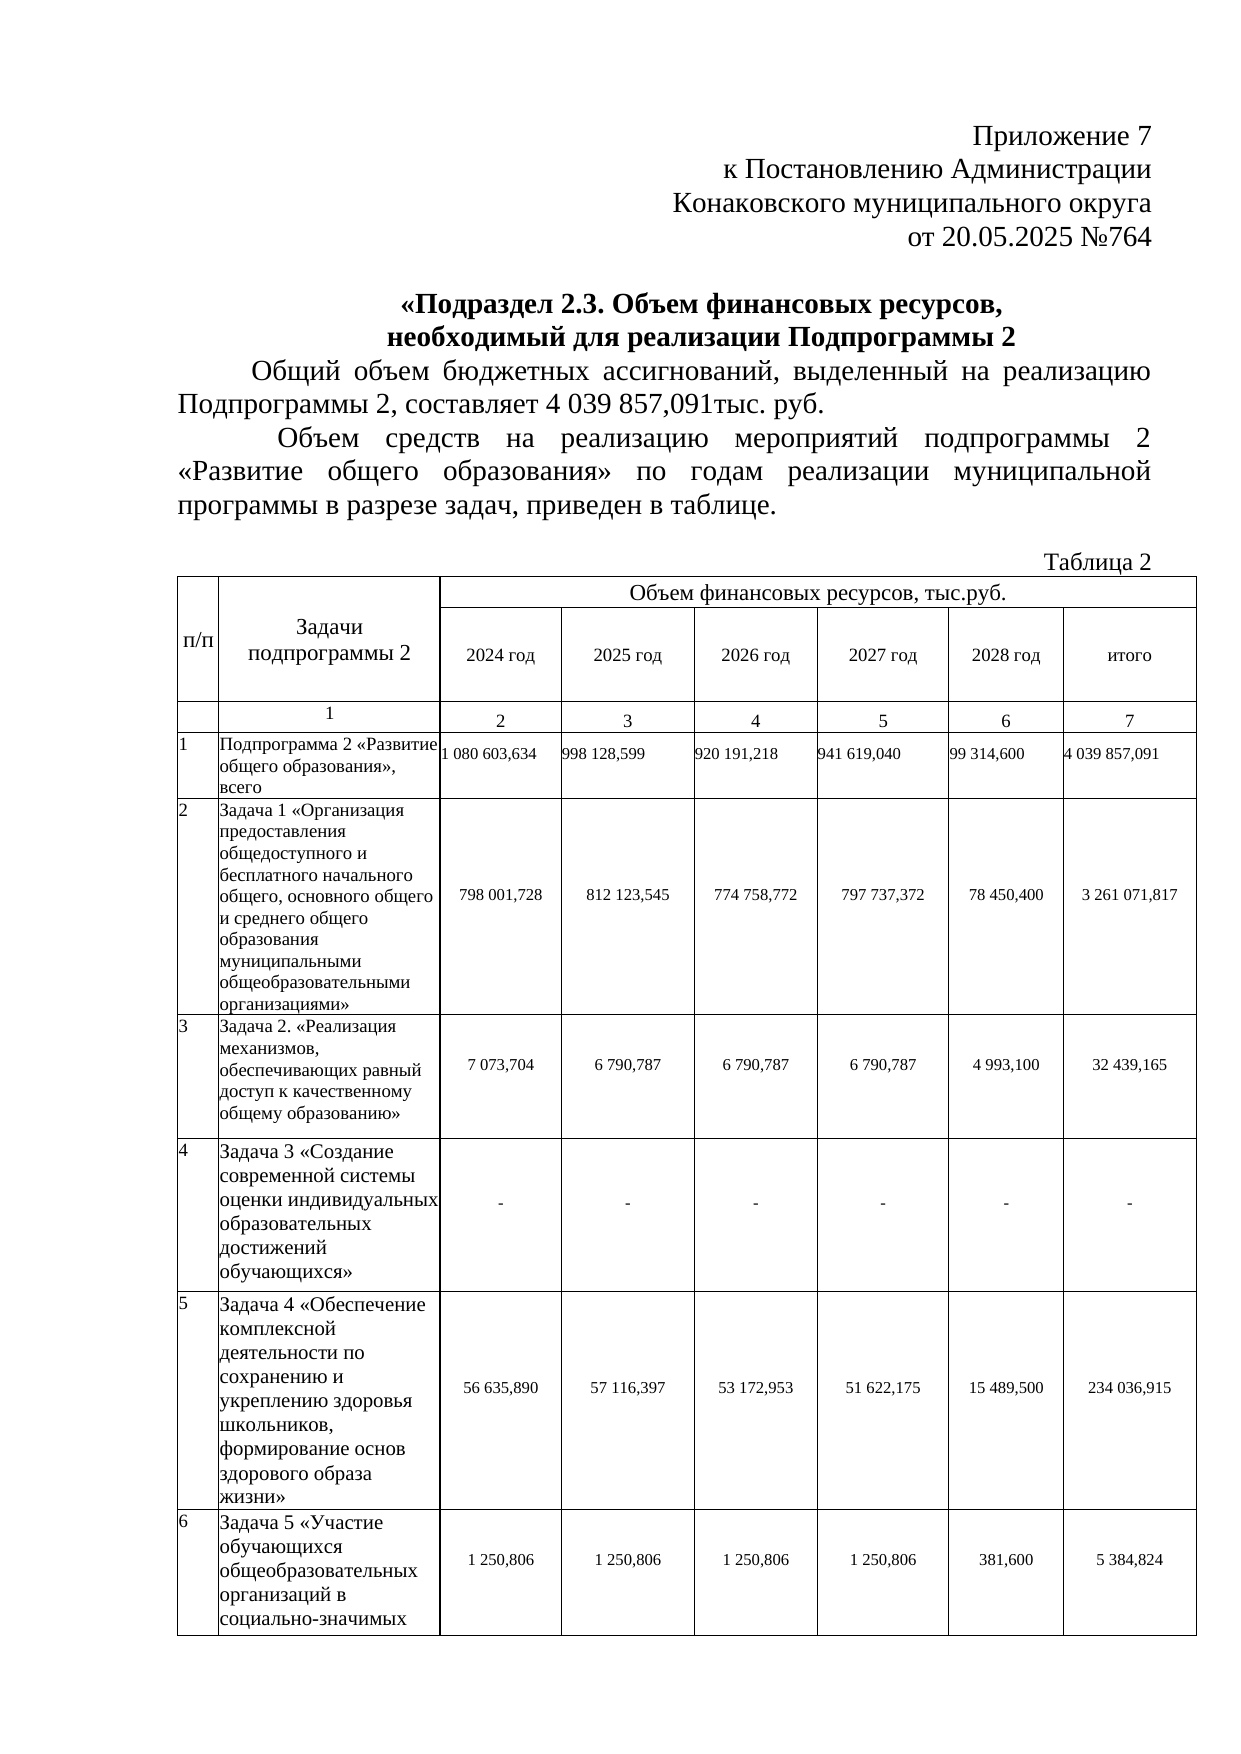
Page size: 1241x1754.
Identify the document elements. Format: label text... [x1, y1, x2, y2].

text от 20.05.2025 №764 [605, 219, 1152, 252]
table_cell - [1064, 1139, 1196, 1291]
table_cell 2027 год [818, 608, 948, 701]
table_cell 6 790,787 [562, 1015, 694, 1138]
table_cell 4 039 857,091 [1064, 733, 1196, 798]
table_cell 5 [818, 702, 948, 732]
table_cell 2024 год [441, 608, 561, 701]
table_cell - [695, 1139, 817, 1291]
table_cell 920 191,218 [695, 733, 817, 798]
table_cell 1 250,806 [818, 1510, 948, 1635]
table_cell 32 439,165 [1064, 1015, 1196, 1138]
table_cell 15 489,500 [949, 1292, 1063, 1508]
table_cell [178, 702, 218, 732]
table_cell 57 116,397 [562, 1292, 694, 1508]
table_cell 798 001,728 [441, 799, 561, 1014]
table_cell 53 172,953 [695, 1292, 817, 1508]
table_cell 99 314,600 [949, 733, 1063, 798]
table_cell 2025 год [562, 608, 694, 701]
table_cell 51 622,175 [818, 1292, 948, 1508]
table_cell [219, 1510, 439, 1635]
text Объем средств на реализацию мероприятий подпрограммы 2 «Развитие общего образования» по годам реализации муниципальной программы в разрезе задач, приведен в таблице. [177, 420, 1152, 521]
table_cell 1 250,806 [562, 1510, 694, 1635]
text Общий объем бюджетных ассигнований, выделенный на реализацию Подпрограммы 2, составляет 4 039 857,091тыс. руб. [177, 353, 1152, 420]
table_cell итого [1064, 608, 1196, 701]
table_cell - [562, 1139, 694, 1291]
table_cell 1 [178, 733, 218, 798]
table_cell 797 737,372 [818, 799, 948, 1014]
text необходимый для реализации Подпрограммы 2 [177, 319, 1152, 353]
table_cell 6 [178, 1510, 218, 1635]
table_cell 6 790,787 [695, 1015, 817, 1138]
text Приложение 7 [177, 118, 1152, 152]
table_cell 1 250,806 [695, 1510, 817, 1635]
table_cell 4 [178, 1139, 218, 1291]
table_cell 1 080 603,634 [441, 733, 561, 798]
table_cell 2 [178, 799, 218, 1014]
text Конаковского муниципального округа [177, 185, 1152, 219]
table_cell 4 [695, 702, 817, 732]
text к Постановлению Администрации [177, 152, 1152, 185]
table_cell - [818, 1139, 948, 1291]
table_cell 1 250,806 [441, 1510, 561, 1635]
table_cell 78 450,400 [949, 799, 1063, 1014]
table_cell 5 [178, 1292, 218, 1508]
table_cell Задача 2. «Реализация механизмов, обеспечивающих равный доступ к качественному общему образованию» [219, 1015, 439, 1138]
table_header п/п [178, 577, 218, 701]
table_cell - [949, 1139, 1063, 1291]
table_cell - [441, 1139, 561, 1291]
table_cell 3 [562, 702, 694, 732]
table_cell 2026 год [695, 608, 817, 701]
table_cell Задача 4 «Обеспечение комплексной деятельности по сохранению и укреплению здоровья школьников, формирование основ здорового образа жизни» [219, 1292, 439, 1508]
table_header Объем финансовых ресурсов, тыс.руб. [441, 577, 1196, 607]
table_cell 6 [949, 702, 1063, 732]
table_cell 3 261 071,817 [1064, 799, 1196, 1014]
table_cell 1 [219, 702, 439, 732]
table_cell 4 993,100 [949, 1015, 1063, 1138]
table_cell 5 384,824 [1064, 1510, 1196, 1635]
table_cell 381,600 [949, 1510, 1063, 1635]
table_cell 7 073,704 [441, 1015, 561, 1138]
table_cell 6 790,787 [818, 1015, 948, 1138]
table_cell 2028 год [949, 608, 1063, 701]
table_cell Задача 1 «Организация предоставления общедоступного и бесплатного начального общего, основного общего и среднего общего образования муниципальными общеобразовательными организациями» [219, 799, 439, 1014]
table_cell 941 619,040 [818, 733, 948, 798]
table_cell 2 [441, 702, 561, 732]
table_cell Задача 3 «Создание современной системы оценки индивидуальных образовательных достижений обучающихся» [219, 1139, 439, 1291]
table_cell 7 [1064, 702, 1196, 732]
table_cell 234 036,915 [1064, 1292, 1196, 1508]
text Таблица 2 [177, 547, 1152, 576]
table_cell 56 635,890 [441, 1292, 561, 1508]
table_cell Подпрограмма 2 «Развитие общего образования», всего [219, 733, 439, 798]
text «Подраздел 2.3. Объем финансовых ресурсов, [177, 286, 1152, 319]
table_cell 998 128,599 [562, 733, 694, 798]
table_cell 774 758,772 [695, 799, 817, 1014]
table_cell 3 [178, 1015, 218, 1138]
table_cell 812 123,545 [562, 799, 694, 1014]
table_header Задачи подпрограммы 2 [219, 577, 439, 701]
